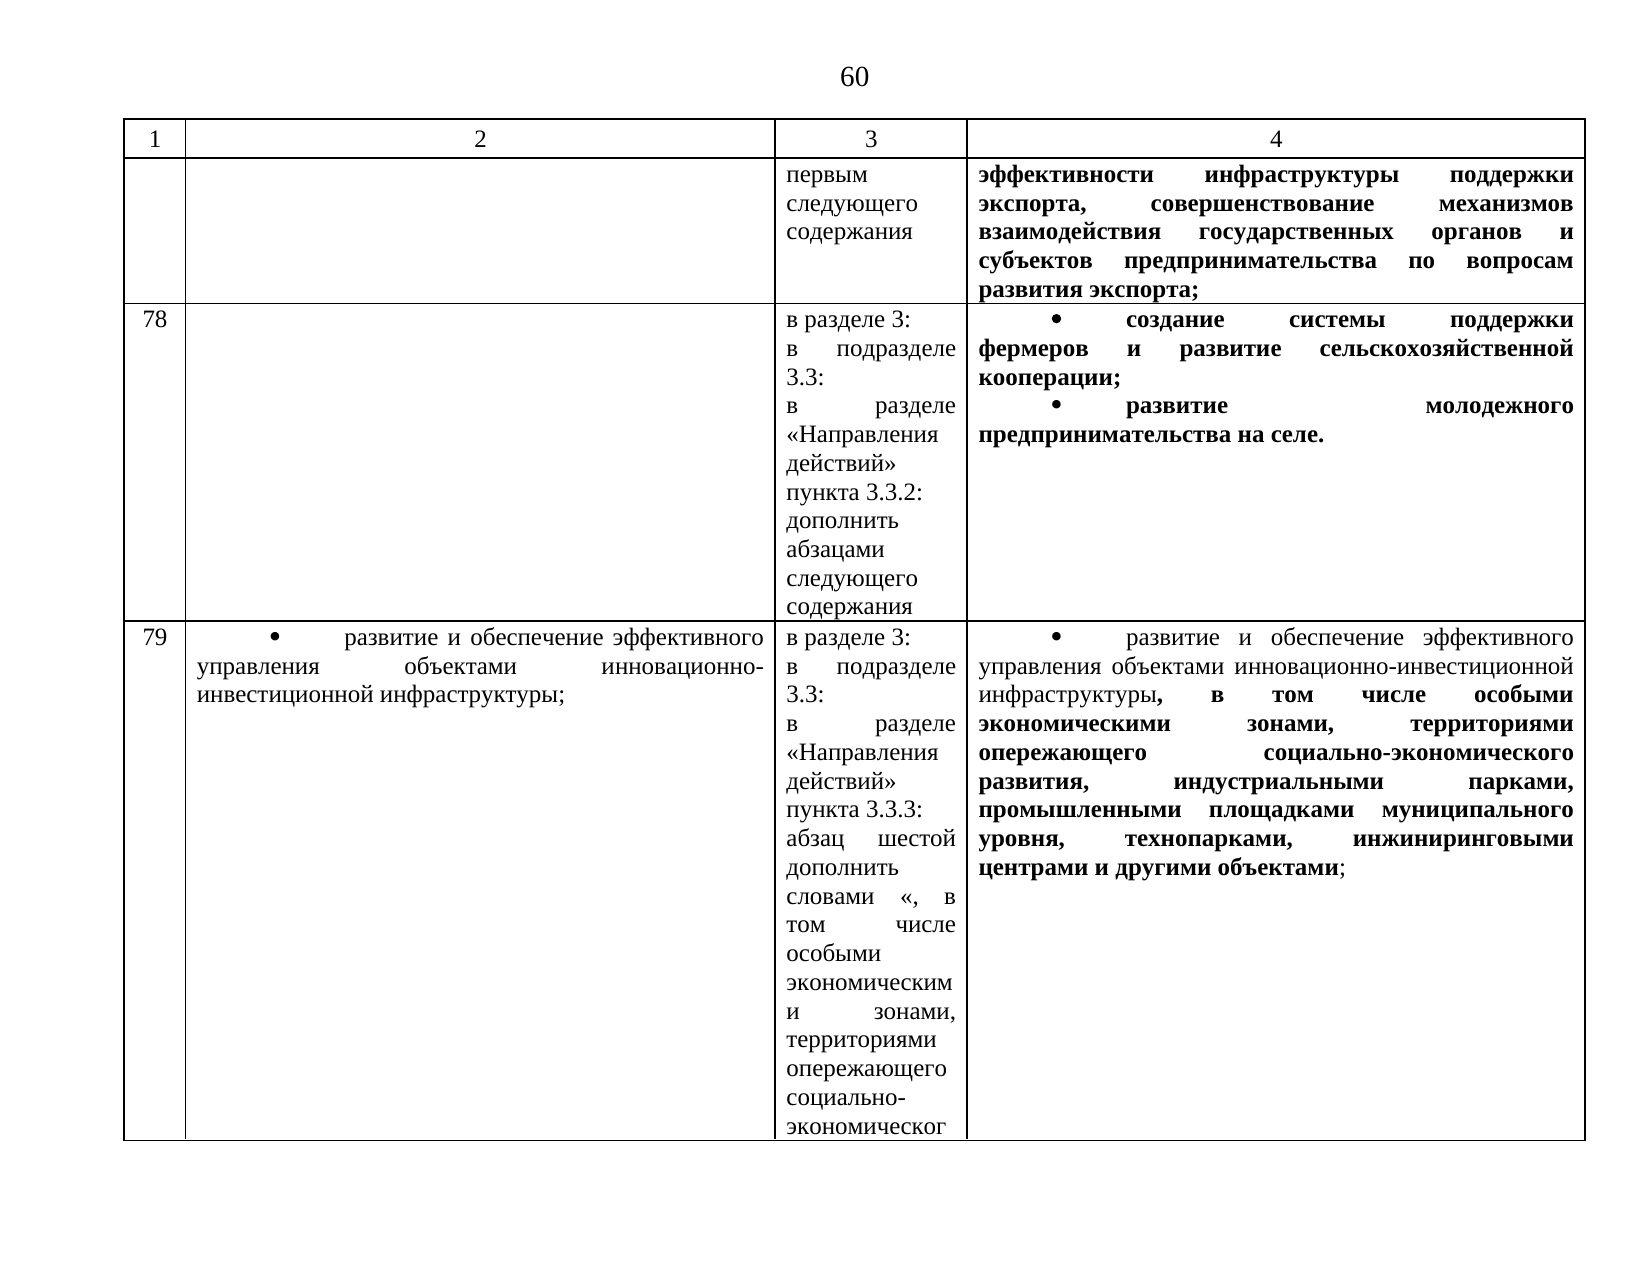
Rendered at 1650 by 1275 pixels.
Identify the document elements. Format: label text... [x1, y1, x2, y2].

table_header 4 [968, 120, 1584, 157]
table_header 1 [125, 120, 185, 157]
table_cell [968, 159, 1584, 303]
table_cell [968, 622, 1584, 1139]
table_cell в разделе 3: в подразделе 3.3: в разделе «Направления действий» пункта 3.3.2: дополнить абзацами следующего содержания [776, 304, 966, 620]
table_header 2 [186, 120, 774, 157]
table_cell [776, 159, 966, 303]
table_cell создание системы поддержки фермеров и развитие сельскохозяйственной кооперации; развитие молодежного предпринимательства на селе. [968, 304, 1584, 620]
table_header 3 [776, 120, 966, 157]
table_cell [186, 622, 774, 1139]
table_cell [125, 622, 185, 1139]
table_cell [186, 304, 774, 620]
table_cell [776, 622, 966, 1139]
table_cell [125, 304, 185, 620]
table_cell [125, 159, 185, 303]
table_cell - [186, 159, 774, 303]
